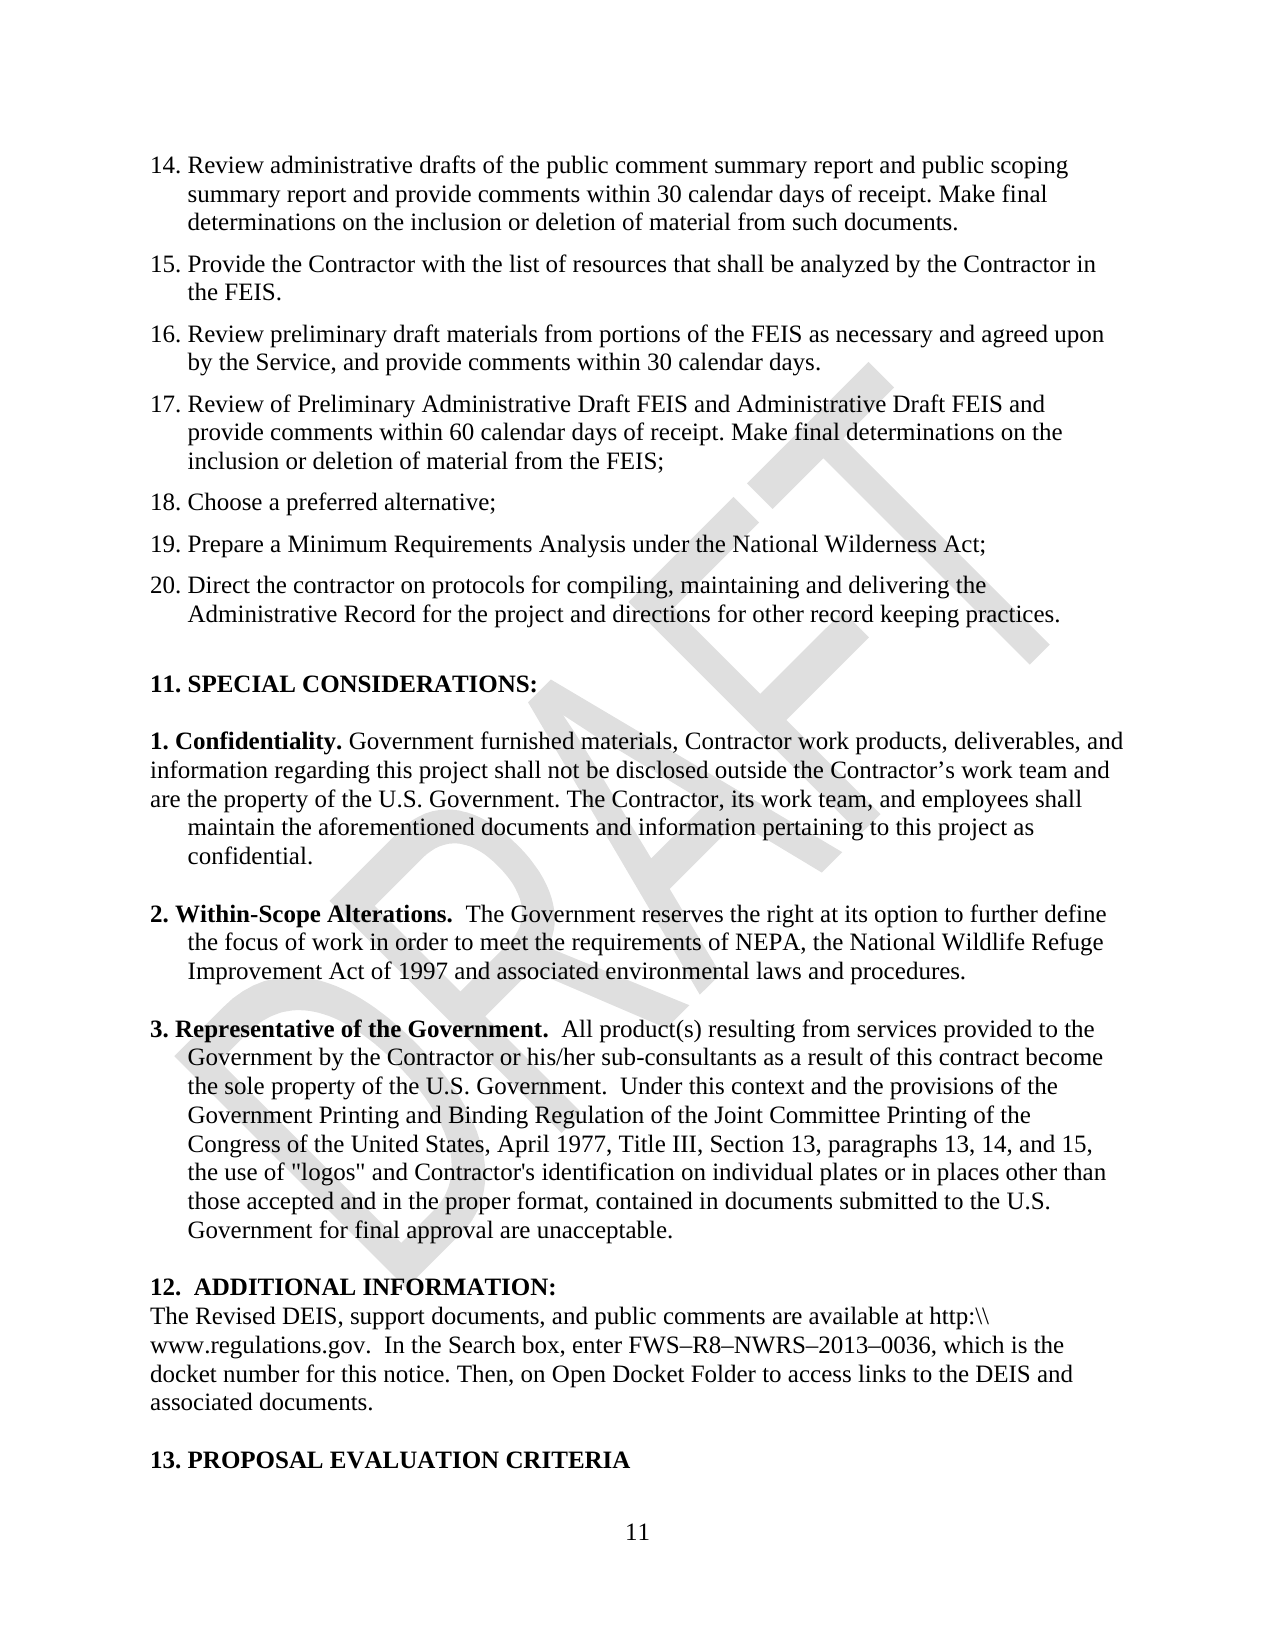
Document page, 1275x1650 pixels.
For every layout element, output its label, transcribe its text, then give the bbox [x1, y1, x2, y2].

list Provide the Contractor with the list of resources that shall be analyzed by the Contractor in the FEIS. [150, 249, 1125, 306]
list Choose a preferred alternative; [150, 487, 1125, 516]
list Direct the contractor on protocols for compiling, maintaining and delivering the Administrative Record for the project and directions for other record keeping practices. [150, 570, 1125, 627]
text are the property of the U.S. Government. The Contractor, its work team, and employees shall maintain the aforementioned documents and information pertaining to this project as confidential. [150, 784, 1125, 870]
text 2. Within-Scope Alterations. The Government reserves the right at its option to further define the focus of work in order to meet the requirements of NEPA, the National Wildlife Refuge Improvement Act of 1997 and associated environmental laws and procedures. [150, 899, 1125, 985]
text 3. Representative of the Government. All product(s) resulting from services provided to the Government by the Contractor or his/her sub-consultants as a result of this contract become the sole property of the U.S. Government. Under this context and the provisions of the Government Printing and Binding Regulation of the Joint Committee Printing of the Congress of the United States, April 1977, Title III, Section 13, paragraphs 13, 14, and 15, the use of "logos" and Contractor's identification on individual plates or in places other than those accepted and in the proper format, contained in documents submitted to the U.S. Government for final approval are unacceptable. [150, 1014, 1125, 1244]
list Review of Preliminary Administrative Draft FEIS and Administrative Draft FEIS and provide comments within 60 calendar days of receipt. Make final determinations on the inclusion or deletion of material from the FEIS; [150, 389, 1125, 475]
text 13. PROPOSAL EVALUATION CRITERIA [150, 1445, 1125, 1474]
text 1. Confidentiality. Government furnished materials, Contractor work products, deliverables, and [150, 726, 1125, 755]
text 11. SPECIAL CONSIDERATIONS: [150, 669, 1125, 697]
text The Revised DEIS, support documents, and public comments are available at http:\\www.regulations.gov. In the Search box, enter FWS–R8–NWRS–2013–0036, which is the docket number for this notice. Then, on Open Docket Folder to access links to the DEIS and associated documents. [150, 1301, 1125, 1416]
text 12. ADDITIONAL INFORMATION: [150, 1272, 1125, 1301]
list Prepare a Minimum Requirements Analysis under the National Wilderness Act; [150, 529, 1125, 557]
list Review administrative drafts of the public comment summary report and public scoping summary report and provide comments within 30 calendar days of receipt. Make final determinations on the inclusion or deletion of material from such documents. [150, 150, 1125, 236]
list Review preliminary draft materials from portions of the FEIS as necessary and agreed upon by the Service, and provide comments within 30 calendar days. [150, 319, 1125, 376]
text information regarding this project shall not be disclosed outside the Contractor’s work team and [150, 755, 1125, 784]
